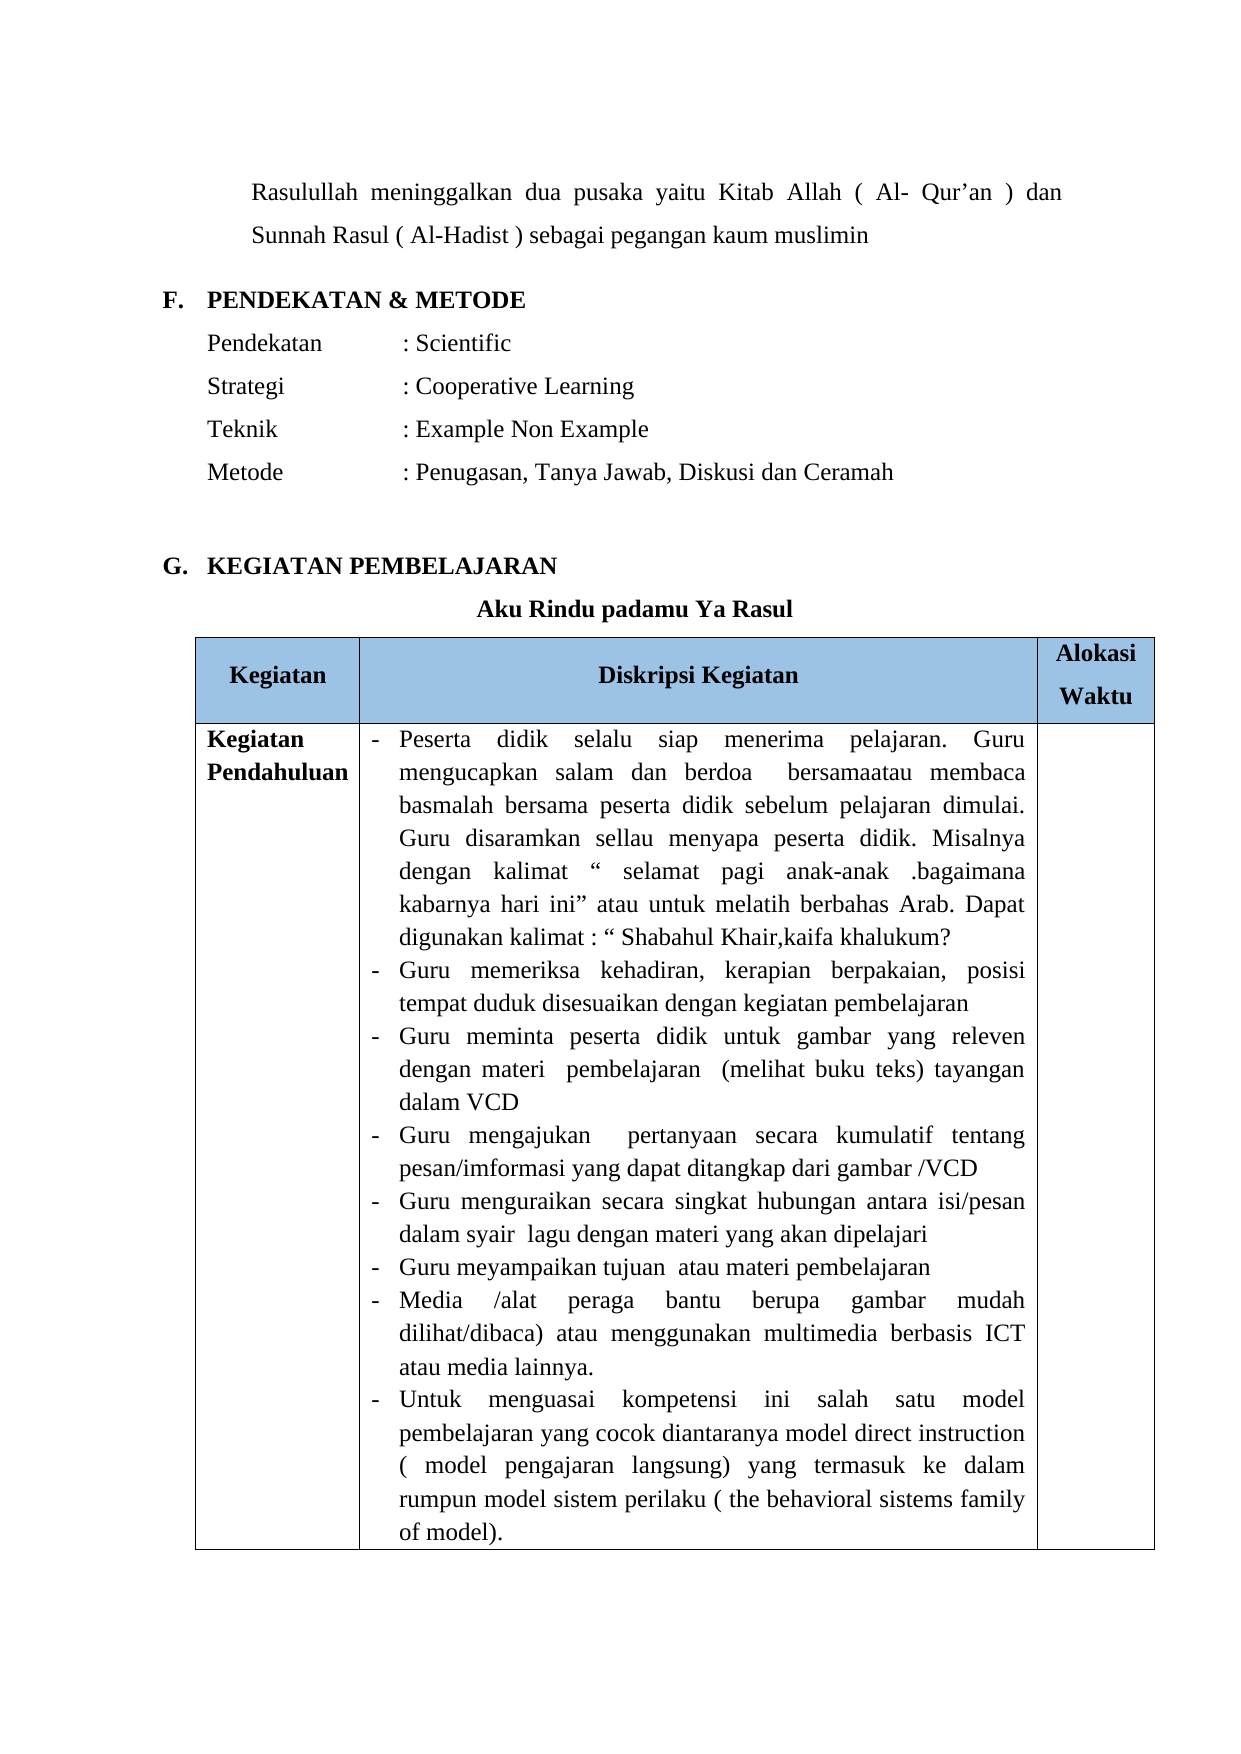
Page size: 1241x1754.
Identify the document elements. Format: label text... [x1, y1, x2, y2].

table_header Kegiatan [196, 638, 359, 723]
list Strategi : Cooperative Learning [207, 371, 1063, 400]
list Metode : Penugasan, Tanya Jawab, Diskusi dan Ceramah [207, 457, 1063, 486]
list KEGIATAN PEMBELAJARAN [162, 551, 1063, 579]
list Rasulullah meninggalkan dua pusaka yaitu Kitab Allah ( Al- Qur’an ) dan Sunnah Rasul ( Al-Hadist ) sebagai pegangan kaum muslimin [251, 177, 1063, 249]
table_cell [360, 724, 1037, 1549]
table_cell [196, 724, 359, 1549]
list Teknik : Example Non Example [207, 414, 1063, 443]
list Aku Rindu padamu Ya Rasul [207, 594, 1063, 623]
list Pendekatan : Scientific [207, 328, 1063, 357]
table_header Diskripsi Kegiatan [360, 638, 1037, 723]
list PENDEKATAN & METODE [162, 285, 1063, 314]
table_header Alokasi Waktu [1038, 638, 1154, 723]
table_cell [1038, 724, 1154, 1549]
